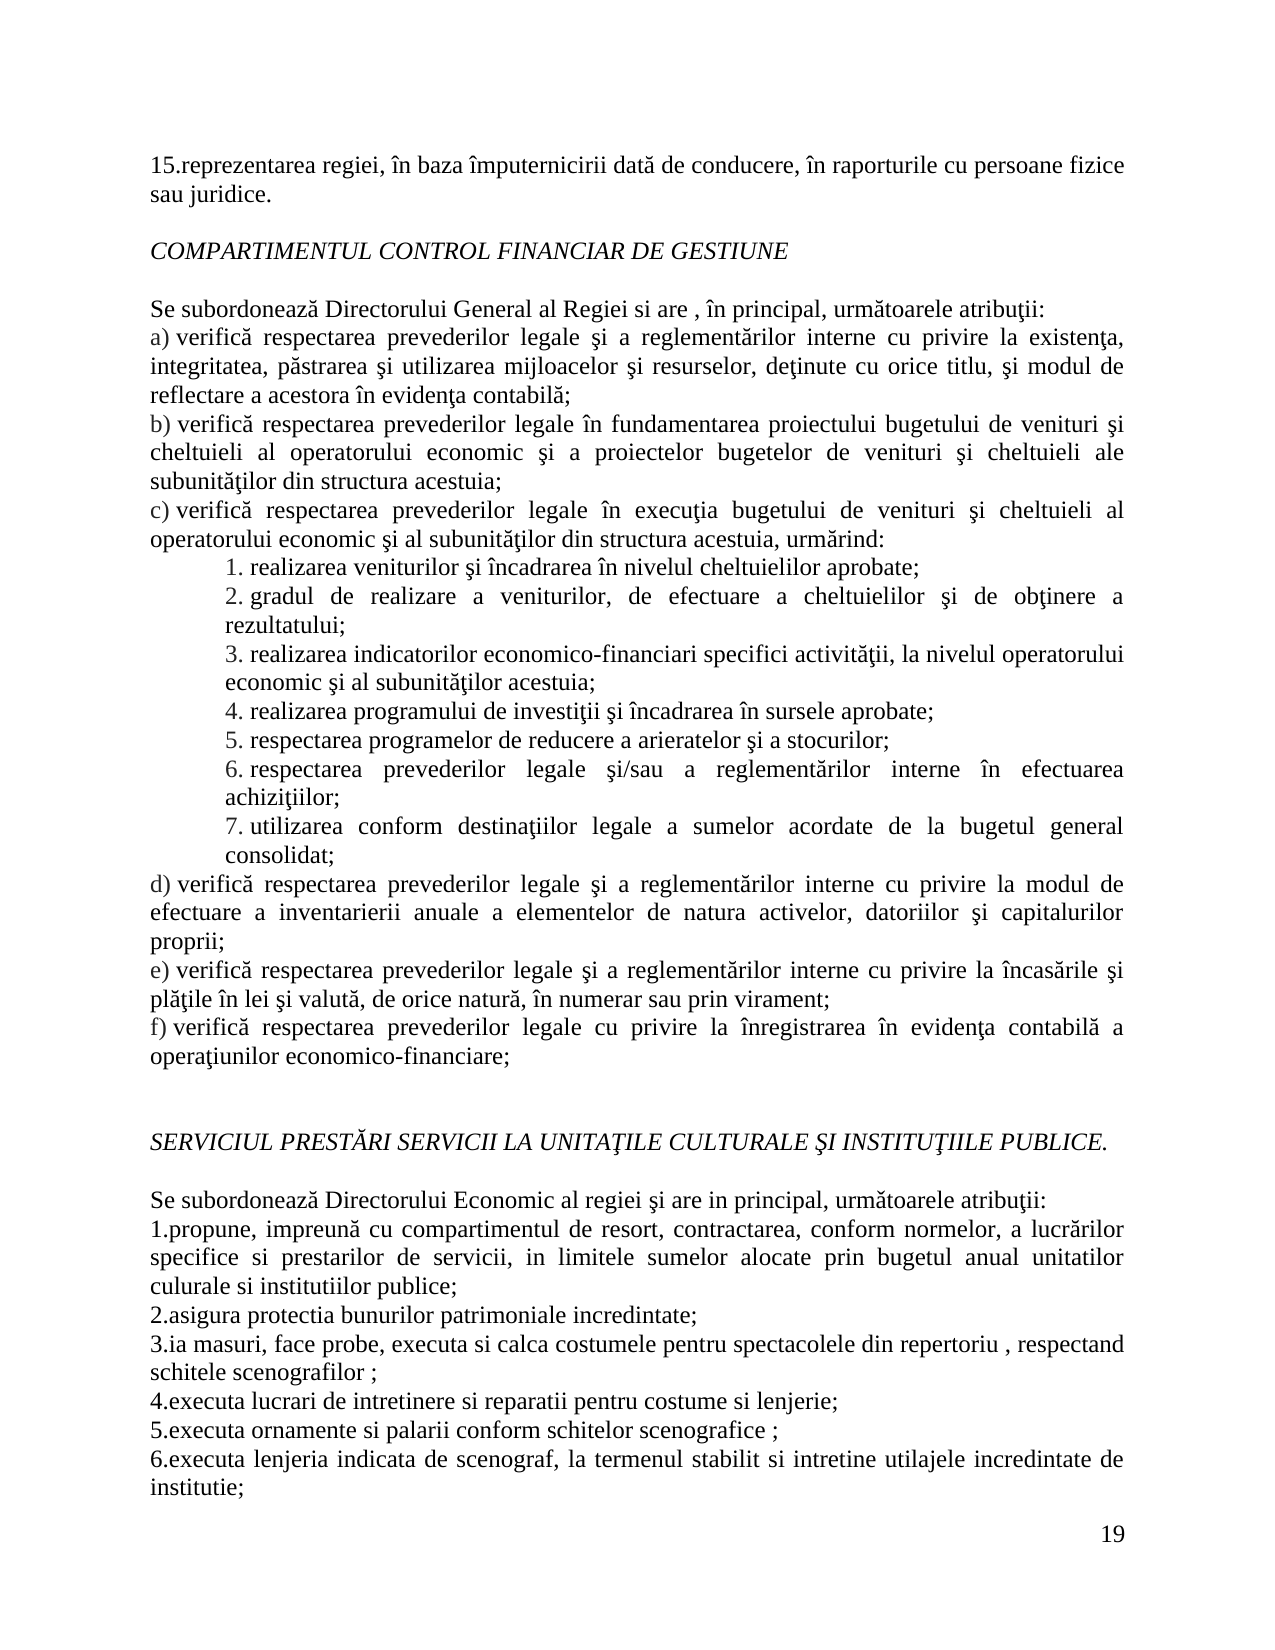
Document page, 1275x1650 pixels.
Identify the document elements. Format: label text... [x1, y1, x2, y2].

text SERVICIUL PRESTĂRI SERVICII LA UNITAŢILE CULTURALE ŞI INSTITUŢIILE PUBLICE. [150, 1127, 1125, 1156]
text f) verifică respectarea prevederilor legale cu privire la înregistrarea în evidenţa contabilă a operaţiunilor economico-financiare; [150, 1012, 1125, 1070]
text 15.reprezentarea regiei, în baza împuternicirii dată de conducere, în raporturile cu persoane fizice sau juridice. [150, 150, 1125, 207]
text 5. respectarea programelor de reducere a arieratelor şi a stocurilor; [225, 725, 1125, 754]
text Se subordonează Directorului Economic al regiei şi are in principal, urmǎtoarele atribuţii: [150, 1185, 1125, 1214]
text 4.executa lucrari de intretinere si reparatii pentru costume si lenjerie; [150, 1386, 1125, 1415]
text a) verifică respectarea prevederilor legale şi a reglementărilor interne cu privire la existenţa, integritatea, păstrarea şi utilizarea mijloacelor şi resurselor, deţinute cu orice titlu, şi modul de reflectare a acestora în evidenţa contabilă; [150, 322, 1125, 409]
text 6.executa lenjeria indicata de scenograf, la termenul stabilit si intretine utilajele incredintate de institutie; [150, 1444, 1125, 1501]
text 2. gradul de realizare a veniturilor, de efectuare a cheltuielilor şi de obţinere a rezultatului; [225, 581, 1125, 639]
text 1. realizarea veniturilor şi încadrarea în nivelul cheltuielilor aprobate; [225, 552, 1125, 581]
text e) verifică respectarea prevederilor legale şi a reglementărilor interne cu privire la încasările şi plăţile în lei şi valută, de orice natură, în numerar sau prin virament; [150, 955, 1125, 1012]
text b) verifică respectarea prevederilor legale în fundamentarea proiectului bugetului de venituri şi cheltuieli al operatorului economic şi a proiectelor bugetelor de venituri şi cheltuieli ale subunităţilor din structura acestuia; [150, 409, 1125, 495]
text 5.executa ornamente si palarii conform schitelor scenografice ; [150, 1415, 1125, 1444]
text 2.asigura protectia bunurilor patrimoniale incredintate; [150, 1300, 1125, 1329]
text 1.propune, impreună cu compartimentul de resort, contractarea, conform normelor, a lucrărilor specifice si prestarilor de servicii, in limitele sumelor alocate prin bugetul anual unitatilor culurale si institutiilor publice; [150, 1214, 1125, 1300]
text 4. realizarea programului de investiţii şi încadrarea în sursele aprobate; [225, 696, 1125, 725]
text Se subordonează Directorului General al Regiei si are , în principal, următoarele atribuţii: [150, 294, 1125, 322]
text d) verifică respectarea prevederilor legale şi a reglementărilor interne cu privire la modul de efectuare a inventarierii anuale a elementelor de natura activelor, datoriilor şi capitalurilor proprii; [150, 869, 1125, 955]
text 6. respectarea prevederilor legale şi/sau a reglementărilor interne în efectuarea achiziţiilor; [225, 754, 1125, 811]
text 3. realizarea indicatorilor economico-financiari specifici activităţii, la nivelul operatorului economic şi al subunităţilor acestuia; [225, 639, 1125, 696]
text COMPARTIMENTUL CONTROL FINANCIAR DE GESTIUNE [150, 236, 1125, 265]
text 7. utilizarea conform destinaţiilor legale a sumelor acordate de la bugetul general consolidat; [225, 811, 1125, 869]
text c) verifică respectarea prevederilor legale în execuţia bugetului de venituri şi cheltuieli al operatorului economic şi al subunităţilor din structura acestuia, urmărind: [150, 495, 1125, 552]
text 3.ia masuri, face probe, executa si calca costumele pentru spectacolele din repertoriu , respectand schitele scenografilor ; [150, 1329, 1125, 1386]
